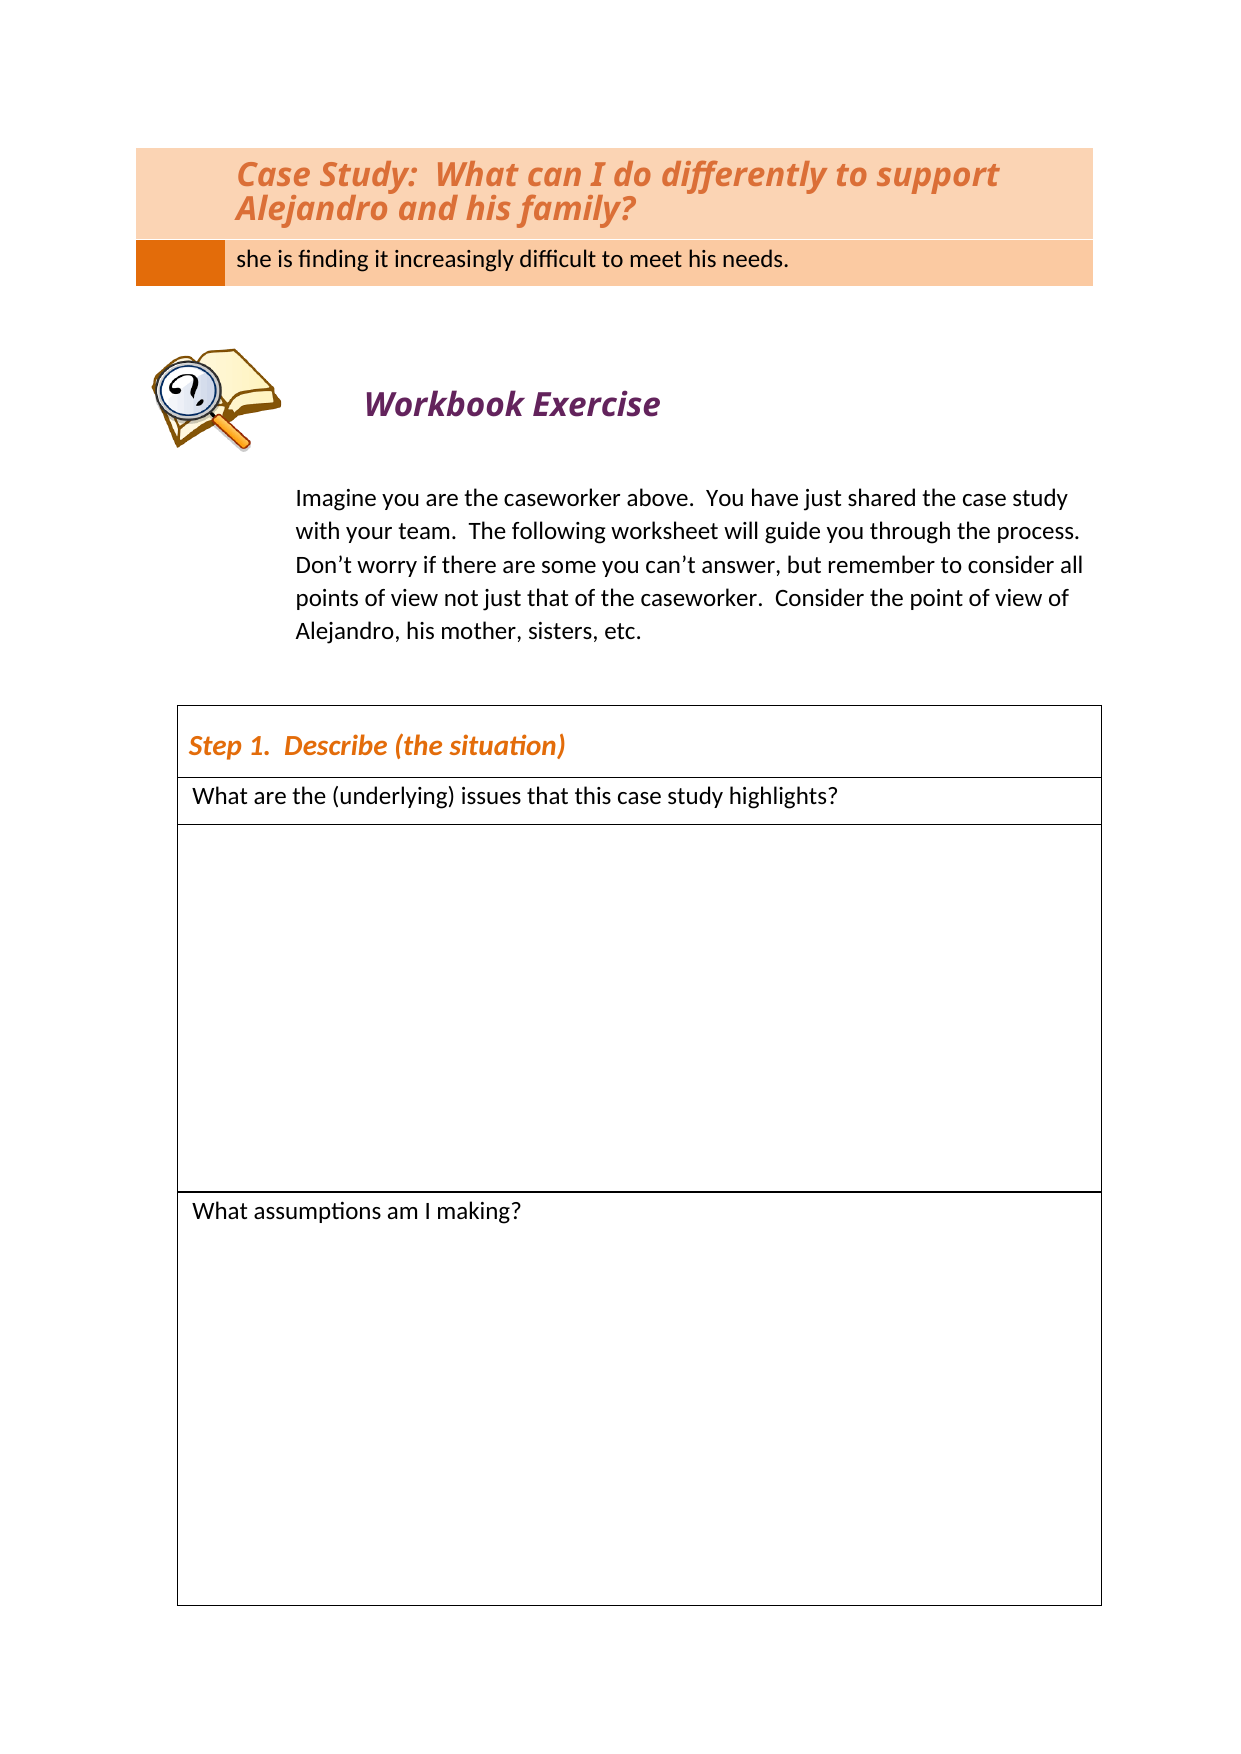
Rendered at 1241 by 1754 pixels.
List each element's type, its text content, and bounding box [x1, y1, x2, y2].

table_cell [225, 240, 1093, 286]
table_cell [178, 1193, 1101, 1605]
table_header Step 1. Describe (the situation) [178, 706, 1101, 777]
table_cell What are the (underlying) issues that this case study highlights? [178, 778, 1101, 824]
text Imagine you are the caseworker above. You have just shared the case study with your team. The following worksheet will guide you through the process. Don’t worry if there are some you can’t answer, but remember to consider all points of view not just that of the caseworker. Consider the point of view of Alejandro, his mother, sisters, etc. [295, 480, 1087, 646]
table_cell [178, 825, 1101, 1191]
table_cell [136, 240, 225, 286]
picture [147, 334, 286, 471]
table_header [136, 332, 352, 480]
table_header Case Study: What can I do differently to support Alejandro and his family? [225, 148, 1093, 239]
table_header Workbook Exercise [353, 332, 1079, 480]
table_header [136, 148, 225, 239]
